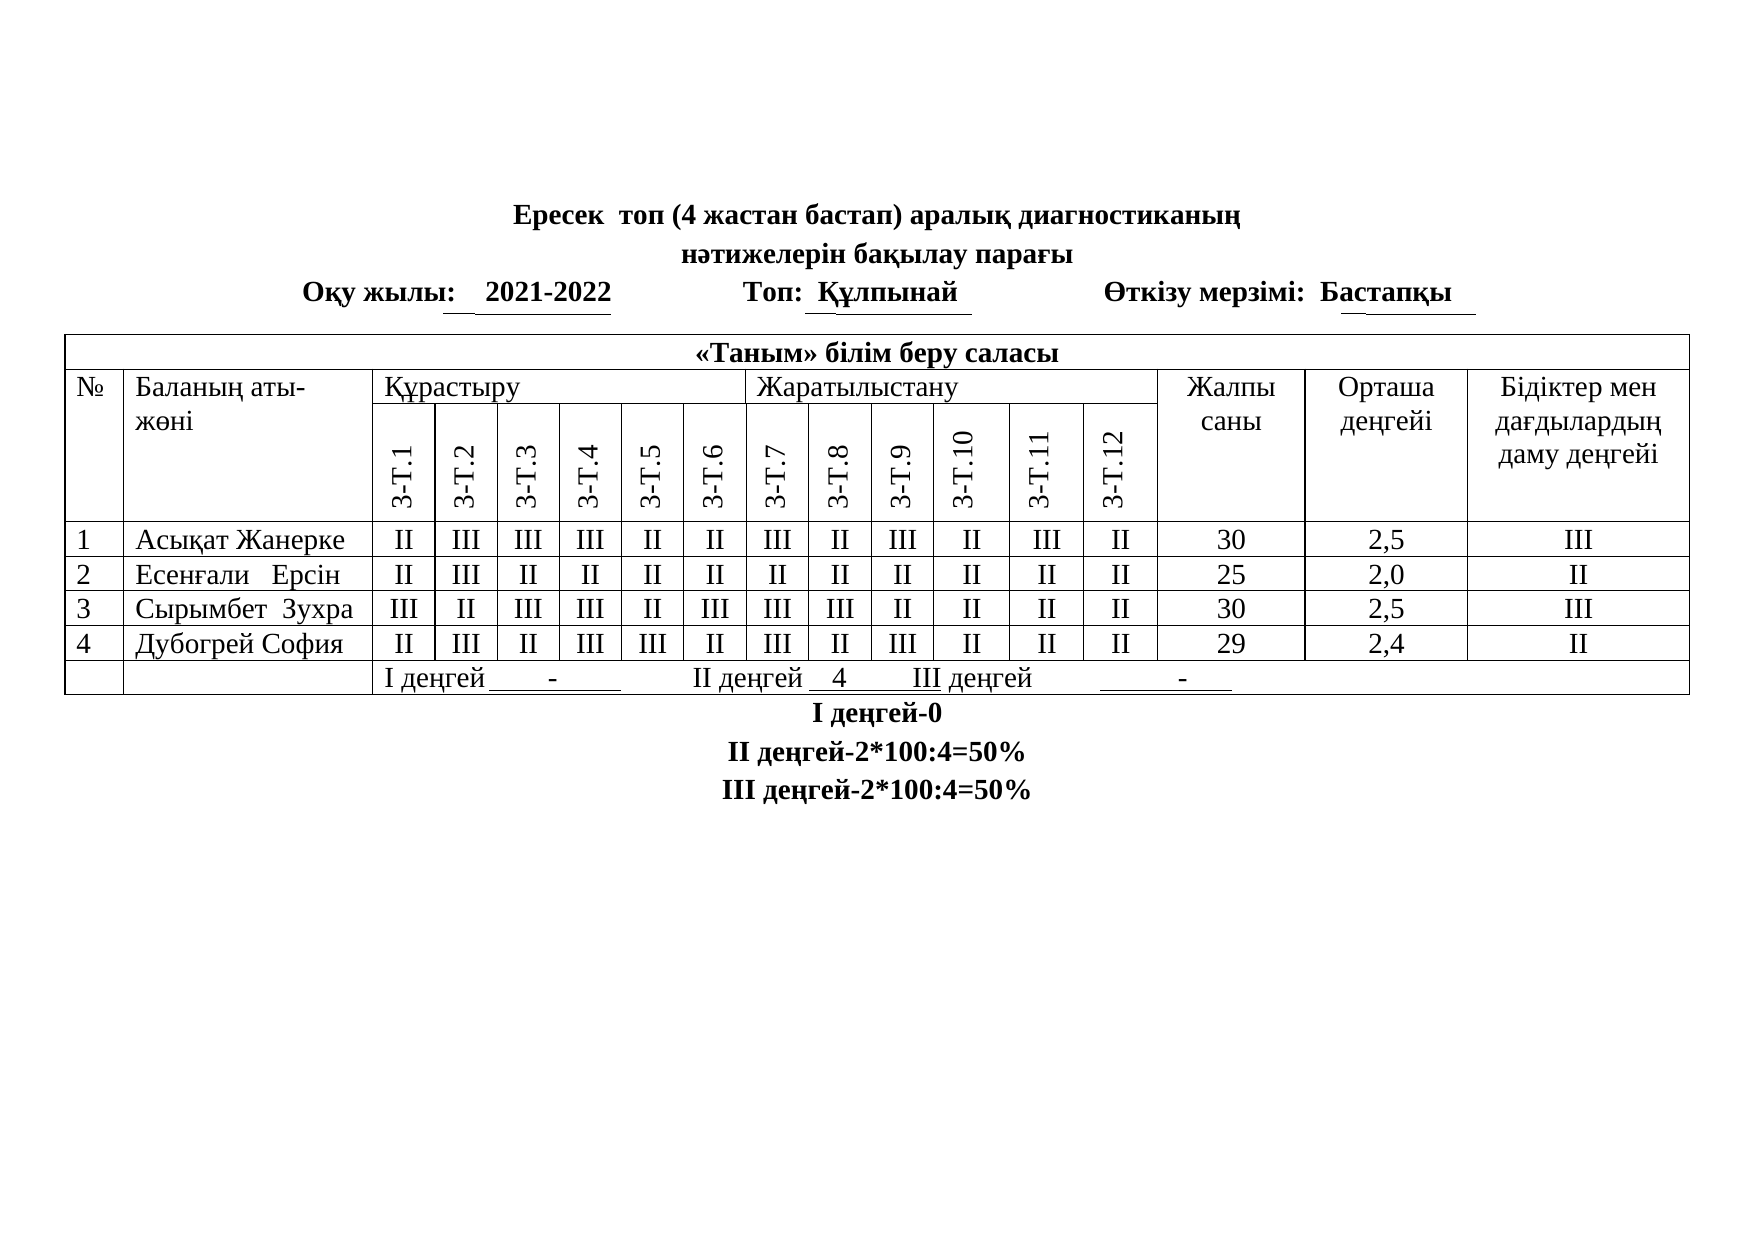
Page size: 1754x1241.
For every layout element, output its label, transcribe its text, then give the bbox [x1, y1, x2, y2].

table_cell ІI [1084, 557, 1157, 590]
table_cell ІІ [872, 591, 933, 625]
table_cell ІI [373, 522, 434, 556]
table_cell ІII [498, 591, 559, 625]
table_cell 2,4 [1306, 626, 1467, 659]
table_cell ІІІ [747, 626, 808, 659]
table_cell Сырымбет Зухра [124, 591, 372, 625]
table_cell 25 [1158, 557, 1304, 590]
table_header «Таным» білім беру саласы [66, 335, 1689, 368]
table_cell ІІ [1084, 522, 1157, 556]
table_cell ІІ [934, 522, 1009, 556]
text Ересек топ (4 жастан бастап) аралық диагностиканың [118, 197, 1636, 231]
table_cell 3-Т.6 [684, 404, 746, 521]
table_cell ІІ [809, 626, 871, 659]
table_cell 3-Т.7 [747, 404, 808, 521]
table_cell 4 [66, 626, 123, 659]
table_cell ІII [809, 591, 871, 625]
table_cell ІІ [498, 557, 559, 590]
table_cell ІІ [1010, 591, 1083, 625]
table_cell Асықат Жанерке [124, 522, 372, 556]
table_cell ІІ [622, 557, 683, 590]
table_cell ІI [1084, 626, 1157, 659]
table_cell Дубогрей София [124, 626, 372, 659]
table_cell [66, 661, 123, 694]
table_cell ІІ [684, 522, 746, 556]
table_cell 3-Т.12 [1084, 404, 1157, 521]
table_cell 3-Т.1 [373, 404, 434, 521]
table_cell ІІ [1468, 626, 1689, 659]
table_cell 3-Т.10 [934, 404, 1009, 521]
table_cell 2,0 [1306, 557, 1467, 590]
table_cell ІI [809, 557, 871, 590]
table_cell Жаратылыстану [746, 370, 1157, 403]
table_cell 3-Т.8 [809, 404, 871, 521]
table_cell Құрастыру [373, 370, 745, 403]
table_cell ІІ [684, 626, 746, 659]
table_cell 29 [1158, 626, 1304, 659]
table_cell ІІ [436, 591, 497, 625]
table_cell [124, 661, 372, 694]
table_cell ІІ [684, 557, 746, 590]
table_cell ІІ [747, 557, 808, 590]
table_cell 3-Т.4 [560, 404, 621, 521]
table_cell ІІ [622, 522, 683, 556]
table_cell ІІI [436, 626, 497, 659]
table_cell ІII [560, 626, 621, 659]
table_cell ІІ [1084, 591, 1157, 625]
text І деңгей-0 [118, 695, 1636, 729]
table_cell ІI [1010, 626, 1083, 659]
table_cell ІІI [1468, 591, 1689, 625]
text нәтижелерін бақылау парағы [118, 236, 1636, 269]
table_cell ІІ [498, 626, 559, 659]
table_cell 1 [66, 522, 123, 556]
table_cell 3-Т.3 [498, 404, 559, 521]
table_cell ІII [373, 591, 434, 625]
table_cell ІІ [809, 522, 871, 556]
table_cell ІІ [934, 626, 1009, 659]
table_cell ІІI [436, 522, 497, 556]
table_cell № [66, 370, 123, 521]
table_cell 3 [66, 591, 123, 625]
table_cell 2,5 [1306, 522, 1467, 556]
table_cell ІІІ [560, 591, 621, 625]
table_cell ІI [373, 626, 434, 659]
table_cell ІІ [373, 557, 434, 590]
table_cell ІII [872, 522, 933, 556]
text ІІІ деңгей-2*100:4=50% [118, 772, 1636, 806]
table_cell 3-Т.2 [436, 404, 497, 521]
table_cell 3-Т.9 [872, 404, 933, 521]
table_cell ІІІ [436, 557, 497, 590]
table_cell ІІ [934, 557, 1009, 590]
table_cell 3-Т.11 [1010, 404, 1083, 521]
table_cell ІІІ [747, 522, 808, 556]
table_cell ІІІ [1010, 522, 1083, 556]
table_cell ІІ [1468, 557, 1689, 590]
table_cell 2 [66, 557, 123, 590]
table_cell ІI [560, 557, 621, 590]
table_cell ІІІ [747, 591, 808, 625]
table_cell 30 [1158, 522, 1304, 556]
table_cell ІІ [934, 591, 1009, 625]
table_cell І деңгей - ІІ деңгей 4 ІІІ деңгей - [373, 661, 1689, 694]
table_cell Жалпы саны [1158, 370, 1304, 521]
text Оқу жылы: 2021-2022 Топ: Құлпынай Өткізу мерзімі: Бастапқы [118, 274, 1636, 308]
table_cell ІІ [622, 591, 683, 625]
table_cell Баланың аты-жөні [124, 370, 372, 521]
table_cell 3-Т.5 [622, 404, 683, 521]
table_cell ІII [684, 591, 746, 625]
table_cell ІІІ [560, 522, 621, 556]
table_cell Орташа деңгейі [1306, 370, 1467, 521]
table_cell Бідіктер мен дағдылардың даму деңгейі [1468, 370, 1689, 521]
table_cell ІІІ [498, 522, 559, 556]
table_cell ІI [1010, 557, 1083, 590]
table_cell ІII [872, 626, 933, 659]
text ІІ деңгей-2*100:4=50% [118, 734, 1636, 767]
table_cell Есенғали Ерсін [124, 557, 372, 590]
table_cell ІII [622, 626, 683, 659]
table_cell ІІ [872, 557, 933, 590]
table_cell 30 [1158, 591, 1304, 625]
table_cell ІІI [1468, 522, 1689, 556]
table_cell 2,5 [1306, 591, 1467, 625]
